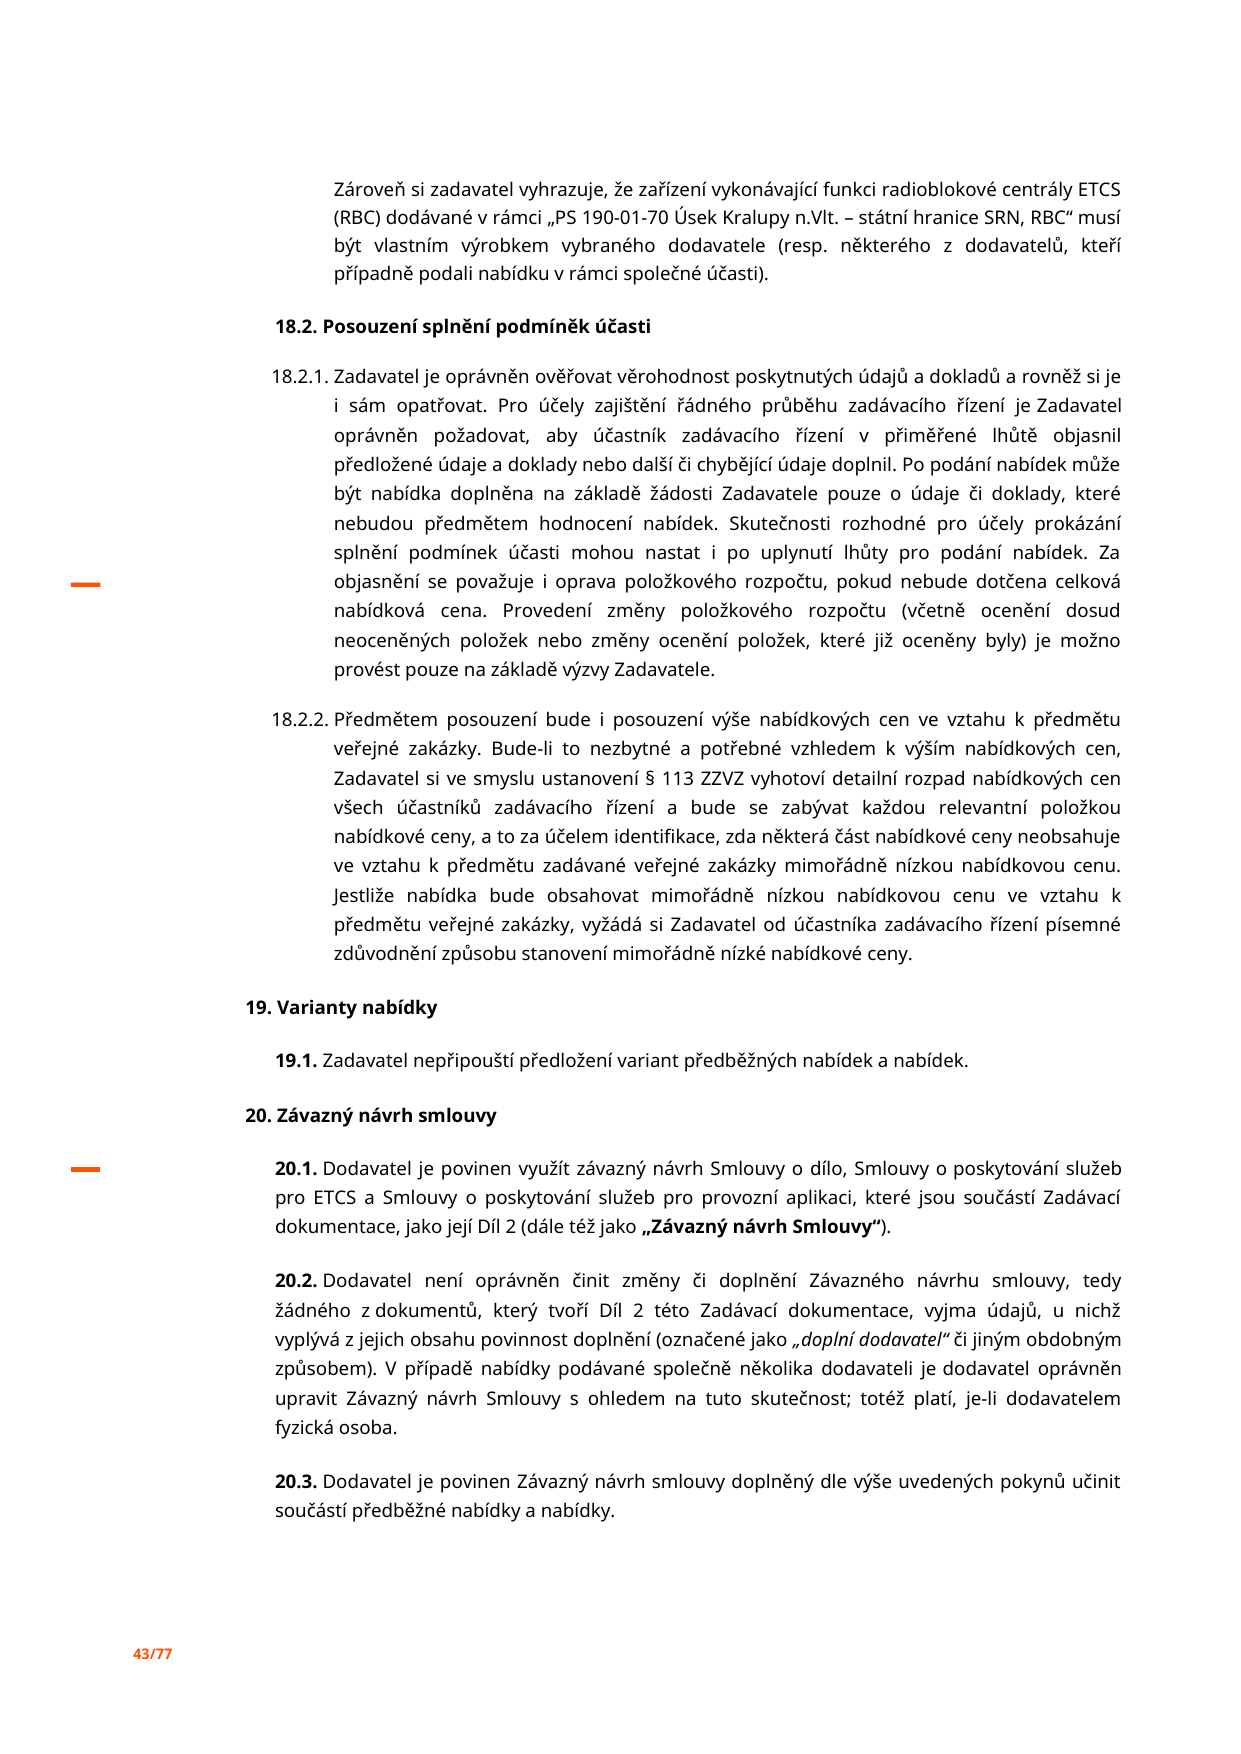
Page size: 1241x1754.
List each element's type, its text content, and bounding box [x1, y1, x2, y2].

text Zadavatel je oprávněn ověřovat věrohodnost poskytnutých údajů a dokladů a rovněž si je i sám opatřovat. Pro účely zajištění řádného průběhu zadávacího řízení je Zadavatel oprávněn požadovat, aby účastník zadávacího řízení v přiměřené lhůtě objasnil předložené údaje a doklady nebo další či chybějící údaje doplnil. Po podání nabídek může být nabídka doplněna na základě žádosti Zadavatele pouze o údaje či doklady, které nebudou předmětem hodnocení nabídek. Skutečnosti rozhodné pro účely prokázání splnění podmínek účasti mohou nastat i po uplynutí lhůty pro podání nabídek. Za objasnění se považuje i oprava položkového rozpočtu, pokud nebude dotčena celková nabídková cena. Provedení změny položkového rozpočtu (včetně ocenění dosud neoceněných položek nebo změny ocenění položek, které již oceněny byly) je možno provést pouze na základě výzvy Zadavatele. [334, 363, 1122, 682]
text Dodavatel je povinen využít závazný návrh Smlouvy o dílo, Smlouvy o poskytování služeb pro ETCS a Smlouvy o poskytování služeb pro provozní aplikaci, které jsou součástí Zadávací dokumentace, jako její Díl 2 (dále též jako „Závazný návrh Smlouvy“). [275, 1155, 1122, 1239]
text Zadavatel nepřipouští předložení variant předběžných nabídek a nabídek. [275, 1048, 1122, 1073]
list Zároveň si zadavatel vyhrazuje, že zařízení vykonávající funkci radioblokové centrály ETCS (RBC) dodávané v rámci „PS 190-01-70 Úsek Kralupy n.Vlt. – státní hranice SRN, RBC“ musí být vlastním výrobkem vybraného dodavatele (resp. některého z dodavatelů, kteří případně podali nabídku v rámci společné účasti). [334, 176, 1122, 286]
text Posouzení splnění podmíněk účasti [275, 313, 1122, 339]
text Varianty nabídky [245, 995, 1122, 1020]
text Dodavatel není oprávněn činit změny či doplnění Závazného návrhu smlouvy, tedy žádného z dokumentů, který tvoří Díl 2 této Zadávací dokumentace, vyjma údajů, u nichž vyplývá z jejich obsahu povinnost doplnění (označené jako „doplní dodavatel“ či jiným obdobným způsobem). V případě nabídky podávané společně několika dodavateli je dodavatel oprávněn upravit Závazný návrh Smlouvy s ohledem na tuto skutečnost; totéž platí, je-li dodavatelem fyzická osoba. [275, 1268, 1122, 1440]
text Závazný návrh smlouvy [245, 1102, 1122, 1127]
text Dodavatel je povinen Závazný návrh smlouvy doplněný dle výše uvedených pokynů učinit součástí předběžné nabídky a nabídky. [275, 1468, 1122, 1523]
text Předmětem posouzení bude i posouzení výše nabídkových cen ve vztahu k předmětu veřejné zakázky. Bude-li to nezbytné a potřebné vzhledem k výším nabídkových cen, Zadavatel si ve smyslu ustanovení § 113 ZZVZ vyhotoví detailní rozpad nabídkových cen všech účastníků zadávacího řízení a bude se zabývat každou relevantní položkou nabídkové ceny, a to za účelem identifikace, zda některá část nabídkové ceny neobsahuje ve vztahu k předmětu zadávané veřejné zakázky mimořádně nízkou nabídkovou cenu. Jestliže nabídka bude obsahovat mimořádně nízkou nabídkovou cenu ve vztahu k předmětu veřejné zakázky, vyžádá si Zadavatel od účastníka zadávacího řízení písemné zdůvodnění způsobu stanovení mimořádně nízké nabídkové ceny. [334, 706, 1122, 966]
